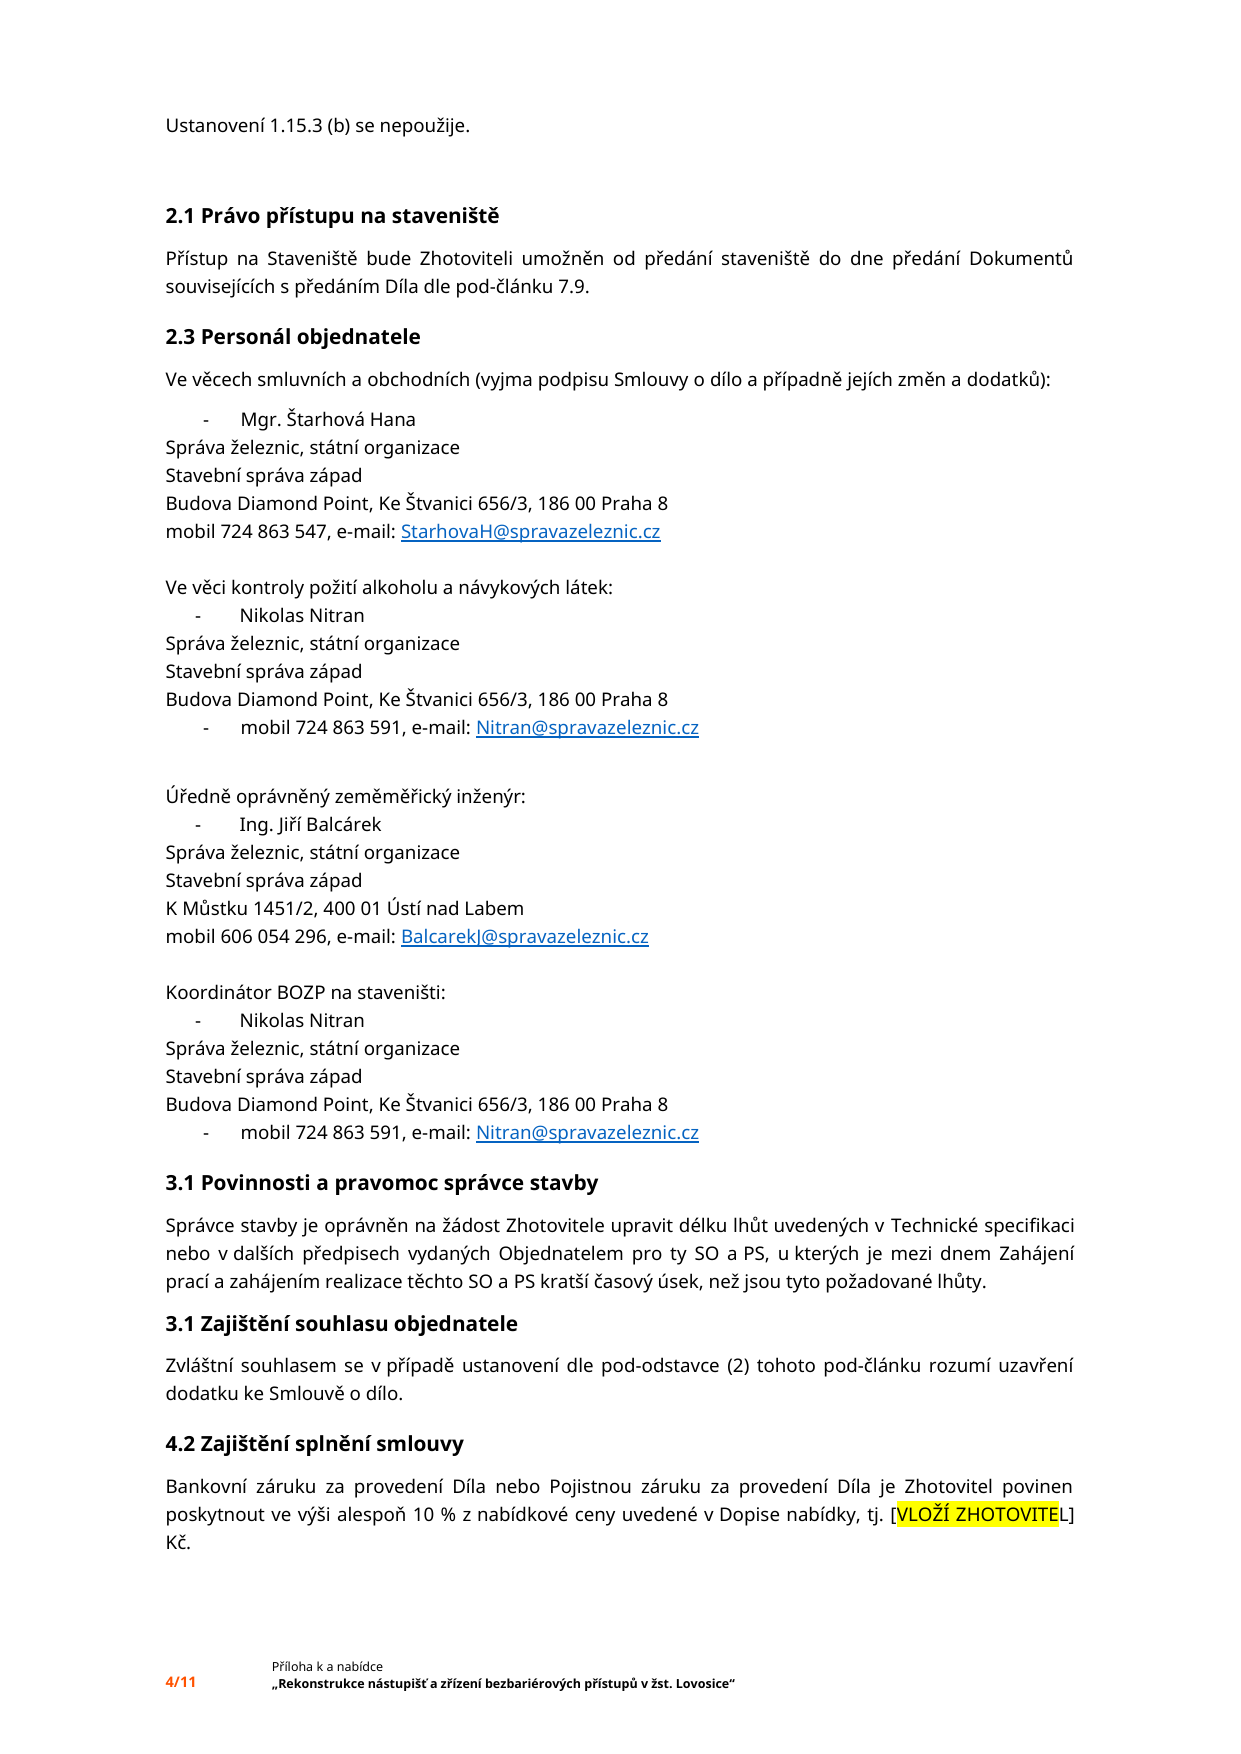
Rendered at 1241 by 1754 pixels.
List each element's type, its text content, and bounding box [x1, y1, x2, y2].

text 3.1 Zajištění souhlasu objednatele [165, 1309, 1075, 1337]
text Správa železnic, státní organizace [165, 1035, 1075, 1061]
text Ustanovení 1.15.3 (b) se nepoužije. [165, 112, 1075, 138]
text Budova Diamond Point, Ke Štvanici 656/3, 186 00 Praha 8 [165, 687, 1075, 712]
text Přístup na Staveniště bude Zhotoviteli umožněn od předání staveniště do dne předání Dokumentů souvisejících s předáním Díla dle pod-článku 7.9. [165, 245, 1075, 299]
text - Nikolas Nitran [195, 1007, 1075, 1033]
text K Můstku 1451/2, 400 01 Ústí nad Labem [165, 895, 1075, 921]
text 2.3 Personál objednatele [165, 322, 1075, 351]
list mobil 724 863 591, e-mail: Nitran@spravazeleznic.cz [203, 1119, 1075, 1145]
text 3.1 Povinnosti a pravomoc správce stavby [165, 1168, 1075, 1197]
list Mgr. Štarhová Hana [203, 406, 1075, 432]
text Správa železnic, státní organizace [165, 631, 1075, 656]
text Zvláštní souhlasem se v případě ustanovení dle pod-odstavce (2) tohoto pod-článku rozumí uzavření dodatku ke Smlouvě o dílo. [165, 1352, 1075, 1406]
text Budova Diamond Point, Ke Štvanici 656/3, 186 00 Praha 8 [165, 1091, 1075, 1117]
text Koordinátor BOZP na staveništi: [165, 979, 1075, 1005]
list Bankovní záruku za provedení Díla nebo Pojistnou záruku za provedení Díla je Zhotovitel povinen poskytnout ve výši alespoň 10 % z nabídkové ceny uvedené v Dopise nabídky, tj. [VLOŽÍ ZHOTOVITEL] Kč. [165, 1473, 1075, 1554]
text Správa železnic, státní organizace [165, 434, 1075, 460]
text Budova Diamond Point, Ke Štvanici 656/3, 186 00 Praha 8 [165, 491, 1075, 516]
text - Ing. Jiří Balcárek [195, 811, 1075, 837]
text Úředně oprávněný zeměměřický inženýr: [165, 783, 1075, 809]
text Stavební správa západ [165, 659, 1075, 684]
text mobil 724 863 547, e-mail: StarhovaH@spravazeleznic.cz [165, 518, 1075, 544]
text - Nikolas Nitran [195, 603, 1075, 628]
text Stavební správa západ [165, 1063, 1075, 1089]
text 2.1 Právo přístupu na staveniště [165, 202, 1075, 230]
text Stavební správa západ [165, 867, 1075, 893]
text Stavební správa západ [165, 462, 1075, 488]
text 4.2 Zajištění splnění smlouvy [165, 1429, 1075, 1458]
list mobil 724 863 591, e-mail: Nitran@spravazeleznic.cz [203, 715, 1075, 740]
text Ve věci kontroly požití alkoholu a návykových látek: [165, 574, 1075, 600]
text mobil 606 054 296, e-mail: BalcarekJ@spravazeleznic.cz [165, 923, 1075, 949]
text Správa železnic, státní organizace [165, 839, 1075, 865]
text Správce stavby je oprávněn na žádost Zhotovitele upravit délku lhůt uvedených v Technické specifikaci nebo v dalších předpisech vydaných Objednatelem pro ty SO a PS, u kterých je mezi dnem Zahájení prací a zahájením realizace těchto SO a PS kratší časový úsek, než jsou tyto požadované lhůty. [165, 1212, 1075, 1294]
text Ve věcech smluvních a obchodních (vyjma podpisu Smlouvy o dílo a případně jejích změn a dodatků): [165, 366, 1075, 391]
